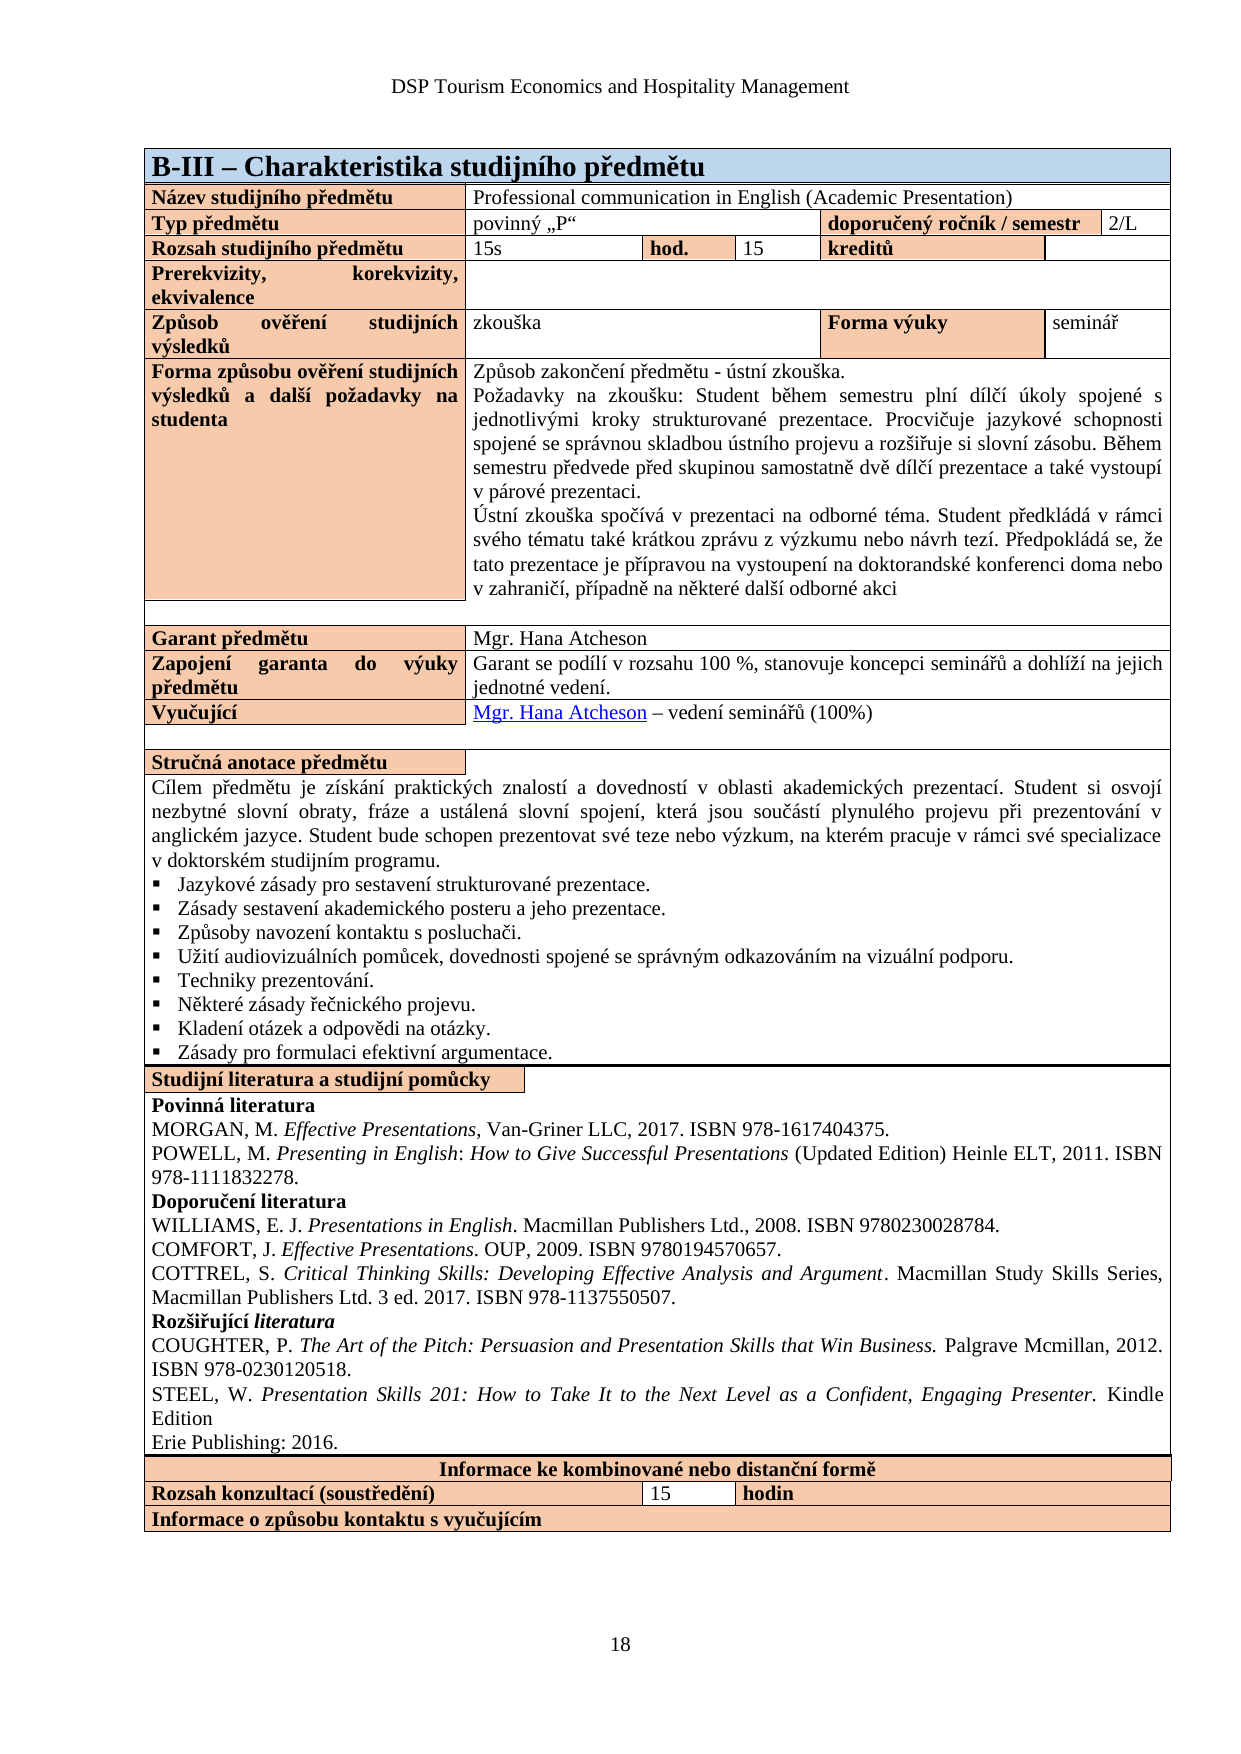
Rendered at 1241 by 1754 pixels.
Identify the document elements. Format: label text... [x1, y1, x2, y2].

table_cell [1046, 236, 1170, 259]
table_cell Informace o způsobu kontaktu s vyučujícím [145, 1506, 1170, 1531]
table_cell Cílem předmětu je získání praktických znalostí a dovedností v oblasti akademických prezentací. Student si osvojí nezbytné slovní obraty, fráze a ustálená slovní spojení, která jsou součástí plynulého projevu při prezentování v anglickém jazyce. Student bude schopen prezentovat své teze nebo výzkum, na kterém pracuje v rámci své specializace v doktorském studijním programu. Jazykové zásady pro sestavení strukturované prezentace. Zásady sestavení akademického posteru a jeho prezentace. Způsoby navození kontaktu s posluchači. Užití audiovizuálních pomůcek, dovednosti spojené se správným odkazováním na vizuální podporu. Techniky prezentování. Některé zásady řečnického projevu. Kladení otázek a odpovědi na otázky. Zásady pro formulaci efektivní argumentace. [145, 774, 1170, 1064]
table_cell [145, 600, 1170, 625]
table_cell Mgr. Hana Atcheson – vedení seminářů (100%) [466, 700, 1170, 724]
table_cell Povinná literatura MORGAN, M. Effective Presentations, Van-Griner LLC, 2017. ISBN 978-1617404375. Powell, M. Presenting in English: How to Give Successful Presentations (Updated Edition) Heinle ELT, 2011. ISBN 978-1111832278. Doporučení literatura Williams, E. J. Presentations in English. Macmillan Publishers Ltd., 2008. ISBN 9780230028784. Comfort, J. Effective Presentations. OUP, 2009. ISBN 9780194570657. COTTREL, S. Critical Thinking Skills: Developing Effective Analysis and Argument. Macmillan Study Skills Series, Macmillan Publishers Ltd. 3 ed. 2017. ISBN 978-1137550507. Rozšiřující literatura COUGHTER, P. The Art of the Pitch: Persuasion and Presentation Skills that Win Business. Palgrave Mcmillan, 2012. ISBN 978-0230120518. STEEL, W. Presentation Skills 201: How to Take It to the Next Level as a Confident, Engaging Presenter. Kindle Edition Erie Publishing: 2016. [145, 1092, 1170, 1454]
table_cell Typ předmětu [145, 210, 465, 234]
table_cell Vyučující [145, 700, 465, 724]
table_cell seminář [1046, 310, 1170, 358]
table_cell kreditů [821, 236, 1044, 259]
table_cell Stručná anotace předmětu [145, 750, 465, 774]
table_cell Garant se podílí v rozsahu 100 %, stanovuje koncepci seminářů a dohlíží na jejich jednotné vedení. [466, 651, 1170, 699]
table_cell Způsob ověření studijních výsledků [145, 310, 465, 358]
table_header B-III – Charakteristika studijního předmětu [145, 149, 1170, 182]
table_cell 15 [736, 236, 820, 259]
table_cell Forma způsobu ověření studijních výsledků a další požadavky na studenta [145, 359, 465, 599]
table_cell hod. [643, 236, 735, 259]
table_cell Forma výuky [821, 310, 1044, 358]
table_cell hodin [736, 1482, 1170, 1505]
table_cell [466, 261, 1170, 309]
table_cell Garant předmětu [145, 626, 465, 650]
table_cell zkouška [466, 310, 820, 358]
table_cell [145, 724, 1170, 749]
table_cell Rozsah studijního předmětu [145, 236, 465, 259]
table_cell doporučený ročník / semestr [821, 210, 1101, 234]
table_cell Zapojení garanta do výuky předmětu [145, 651, 465, 699]
table_cell Rozsah konzultací (soustředění) [145, 1482, 642, 1505]
table_cell 15 [643, 1482, 735, 1505]
table_cell Způsob zakončení předmětu - ústní zkouška. Požadavky na zkoušku: Student během semestru plní dílčí úkoly spojené s jednotlivými kroky strukturované prezentace. Procvičuje jazykové schopnosti spojené se správnou skladbou ústního projevu a rozšiřuje si slovní zásobu. Během semestru předvede před skupinou samostatně dvě dílčí prezentace a také vystoupí v párové prezentaci. Ústní zkouška spočívá v prezentaci na odborné téma. Student předkládá v rámci svého tématu také krátkou zprávu z výzkumu nebo návrh tezí. Předpokládá se, že tato prezentace je přípravou na vystoupení na doktorandské konferenci doma nebo v zahraničí, případně na některé další odborné akci [466, 359, 1170, 599]
table_cell Mgr. Hana Atcheson [466, 626, 1170, 650]
table_cell povinný „P“ [466, 210, 820, 234]
table_cell [466, 750, 1170, 774]
table_cell Informace ke kombinované nebo distanční formě [145, 1457, 1171, 1481]
table_cell 15s [466, 236, 642, 259]
table_cell Název studijního předmětu [145, 185, 465, 209]
table_cell [525, 1067, 1170, 1092]
table_cell 2/L [1102, 210, 1170, 234]
table_cell Prerekvizity, korekvizity, ekvivalence [145, 261, 465, 309]
table_cell Studijní literatura a studijní pomůcky [145, 1067, 524, 1092]
table_cell Professional communication in English (Academic Presentation) [466, 185, 1170, 209]
